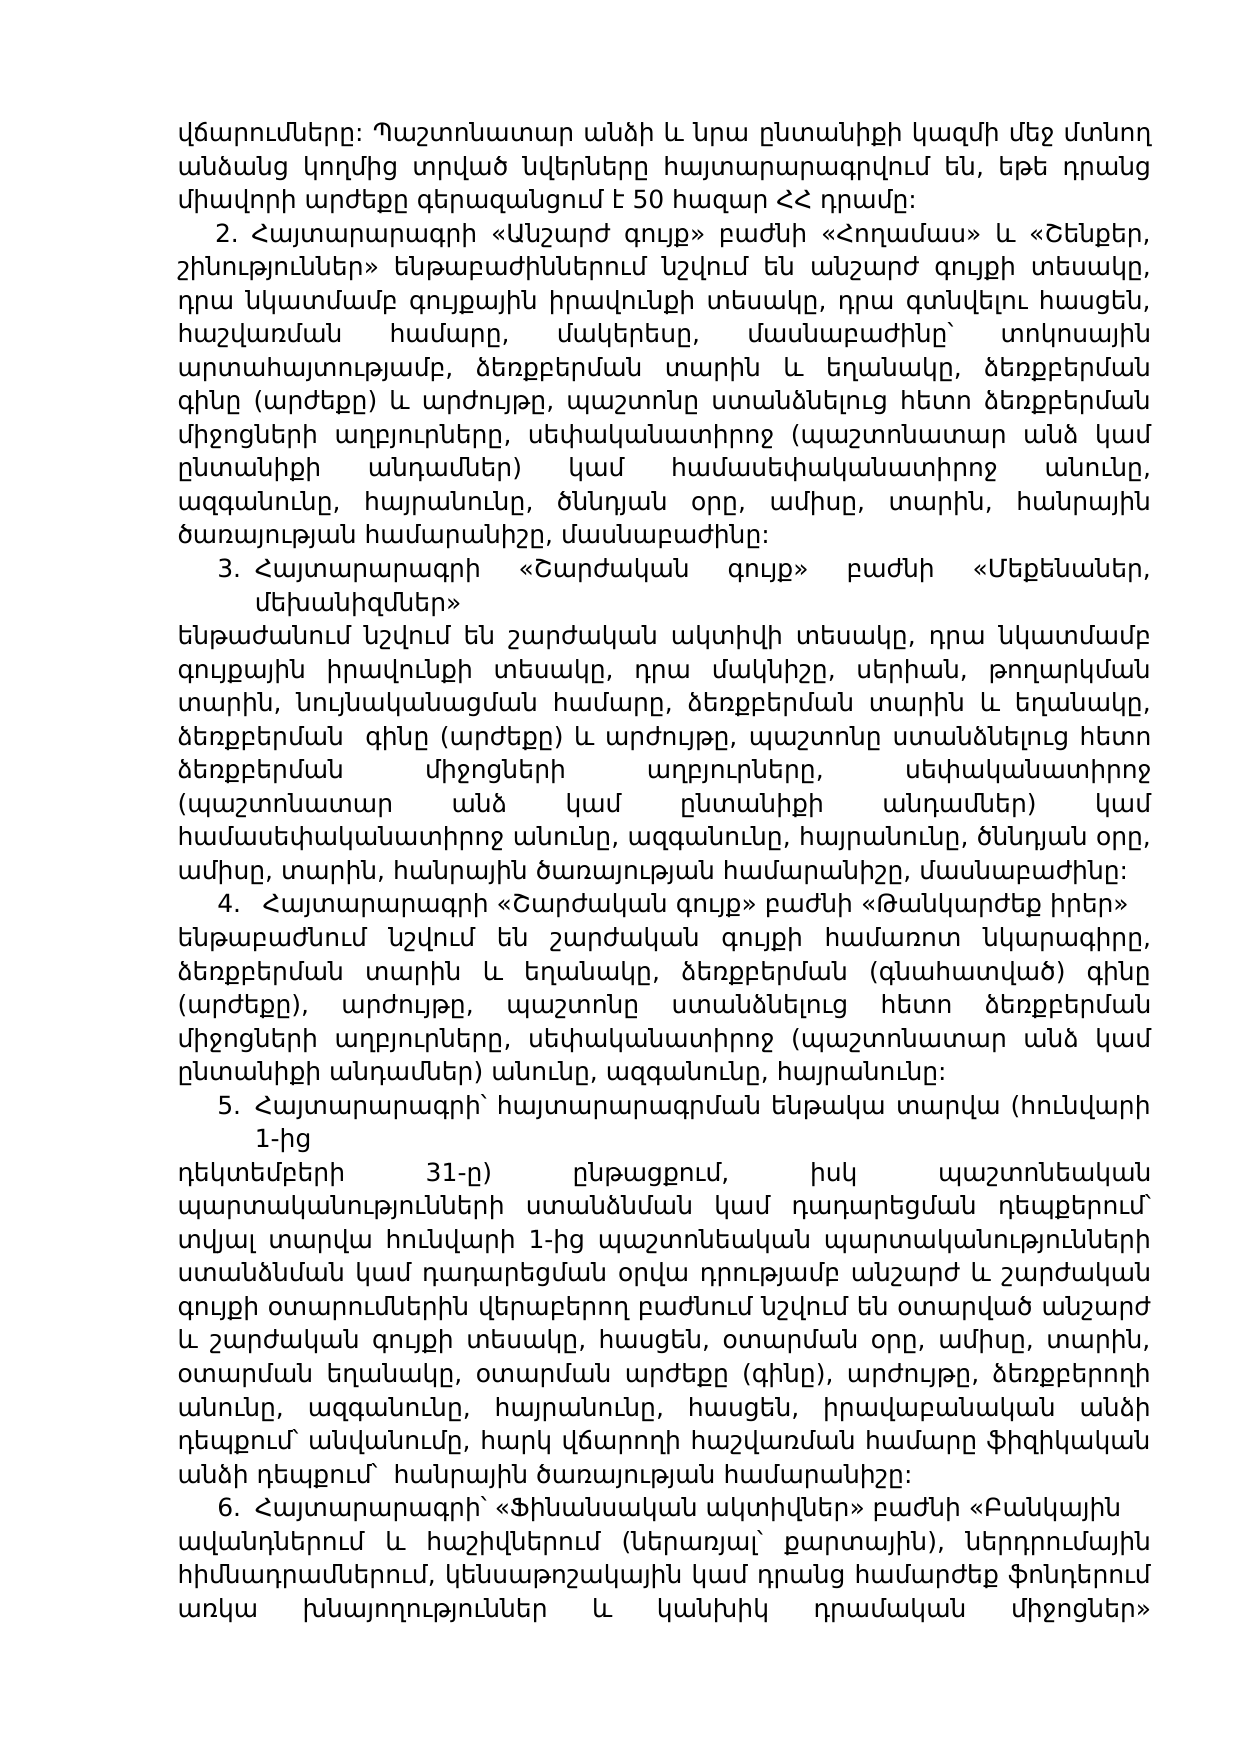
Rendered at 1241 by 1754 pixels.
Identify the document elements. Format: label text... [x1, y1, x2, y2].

list Հայտարարագրի «Շարժական գույք» բաժնի «Մեքենաներ, մեխանիզմներ» [217, 554, 1152, 617]
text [177, 1527, 1152, 1623]
list Հայտարարագրի «Անշարժ գույք» բաժնի «Հողամաս» և «Շենքեր, շինություններ» ենթաբաժիններում նշվում են անշարժ գույքի տեսակը, դրա նկատմամբ գույքային իրավունքի տեսակը, դրա գտնվելու հասցեն, հաշվառման համարը, մակերեսը, մասնաբաժինը՝ տոկոսային արտահայտությամբ, ձեռքբերման տարին և եղանակը, ձեռքբերման գինը (արժեքը) և արժույթը, պաշտոնը ստանձնելուց հետո ձեռքբերման միջոցների աղբյուրները, սեփականատիրոջ (պաշտոնատար անձ կամ ընտանիքի անդամներ) կամ համասեփականատիրոջ անունը, ազգանունը, հայրանունը, ծննդյան օրը, ամիսը, տարին, հանրային ծառայության համարանիշը, մասնաբաժինը: [177, 219, 1152, 550]
text ենթաժանում նշվում են շարժական ակտիվի տեսակը, դրա նկատմամբ գույքային իրավունքի տեսակը, դրա մակնիշը, սերիան, թողարկման տարին, նույնականացման համարը, ձեռքբերման տարին և եղանակը, ձեռքբերման գինը (արժեքը) և արժույթը, պաշտոնը ստանձնելուց հետո ձեռքբերման միջոցների աղբյուրները, սեփականատիրոջ (պաշտոնատար անձ կամ ընտանիքի անդամներ) կամ համասեփականատիրոջ անունը, ազգանունը, հայրանունը, ծննդյան օրը, ամիսը, տարին, հանրային ծառայության համարանիշը, մասնաբաժինը: [177, 621, 1152, 885]
list Հայտարարագրի՝ «Ֆինանսական ակտիվներ» բաժնի «Բանկային [217, 1493, 1152, 1522]
text ենթաբաժնում նշվում են շարժական գույքի համառոտ նկարագիրը, ձեռքբերման տարին և եղանակը, ձեռքբերման (գնահատված) գինը (արժեքը), արժույթը, պաշտոնը ստանձնելուց հետո ձեռքբերման միջոցների աղբյուրները, սեփականատիրոջ (պաշտոնատար անձ կամ ընտանիքի անդամներ) անունը, ազգանունը, հայրանունը: [177, 923, 1152, 1086]
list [177, 118, 1152, 214]
list Հայտարարագրի՝ հայտարարագրման ենթակա տարվա (հունվարի 1-ից [217, 1091, 1152, 1153]
list Հայտարարագրի «Շարժական գույք» բաժնի «Թանկարժեք իրեր» [217, 889, 1152, 919]
text դեկտեմբերի 31-ը) ընթացքում, իսկ պաշտոնեական պարտականությունների ստանձնման կամ դադարեցման դեպքերում՝ տվյալ տարվա հունվարի 1-ից պաշտոնեական պարտականությունների ստանձնման կամ դադարեցման օրվա դրությամբ անշարժ և շարժական գույքի օտարումներին վերաբերող բաժնում նշվում են օտարված անշարժ և շարժական գույքի տեսակը, հասցեն, օտարման օրը, ամիսը, տարին, օտարման եղանակը, օտարման արժեքը (գինը), արժույթը, ձեռքբերողի անունը, ազգանունը, հայրանունը, հասցեն, իրավաբանական անձի դեպքում՝ անվանումը, հարկ վճարողի հաշվառման համարը ֆիզիկական անձի դեպքում՝ հանրային ծառայության համարանիշը: [177, 1158, 1152, 1489]
